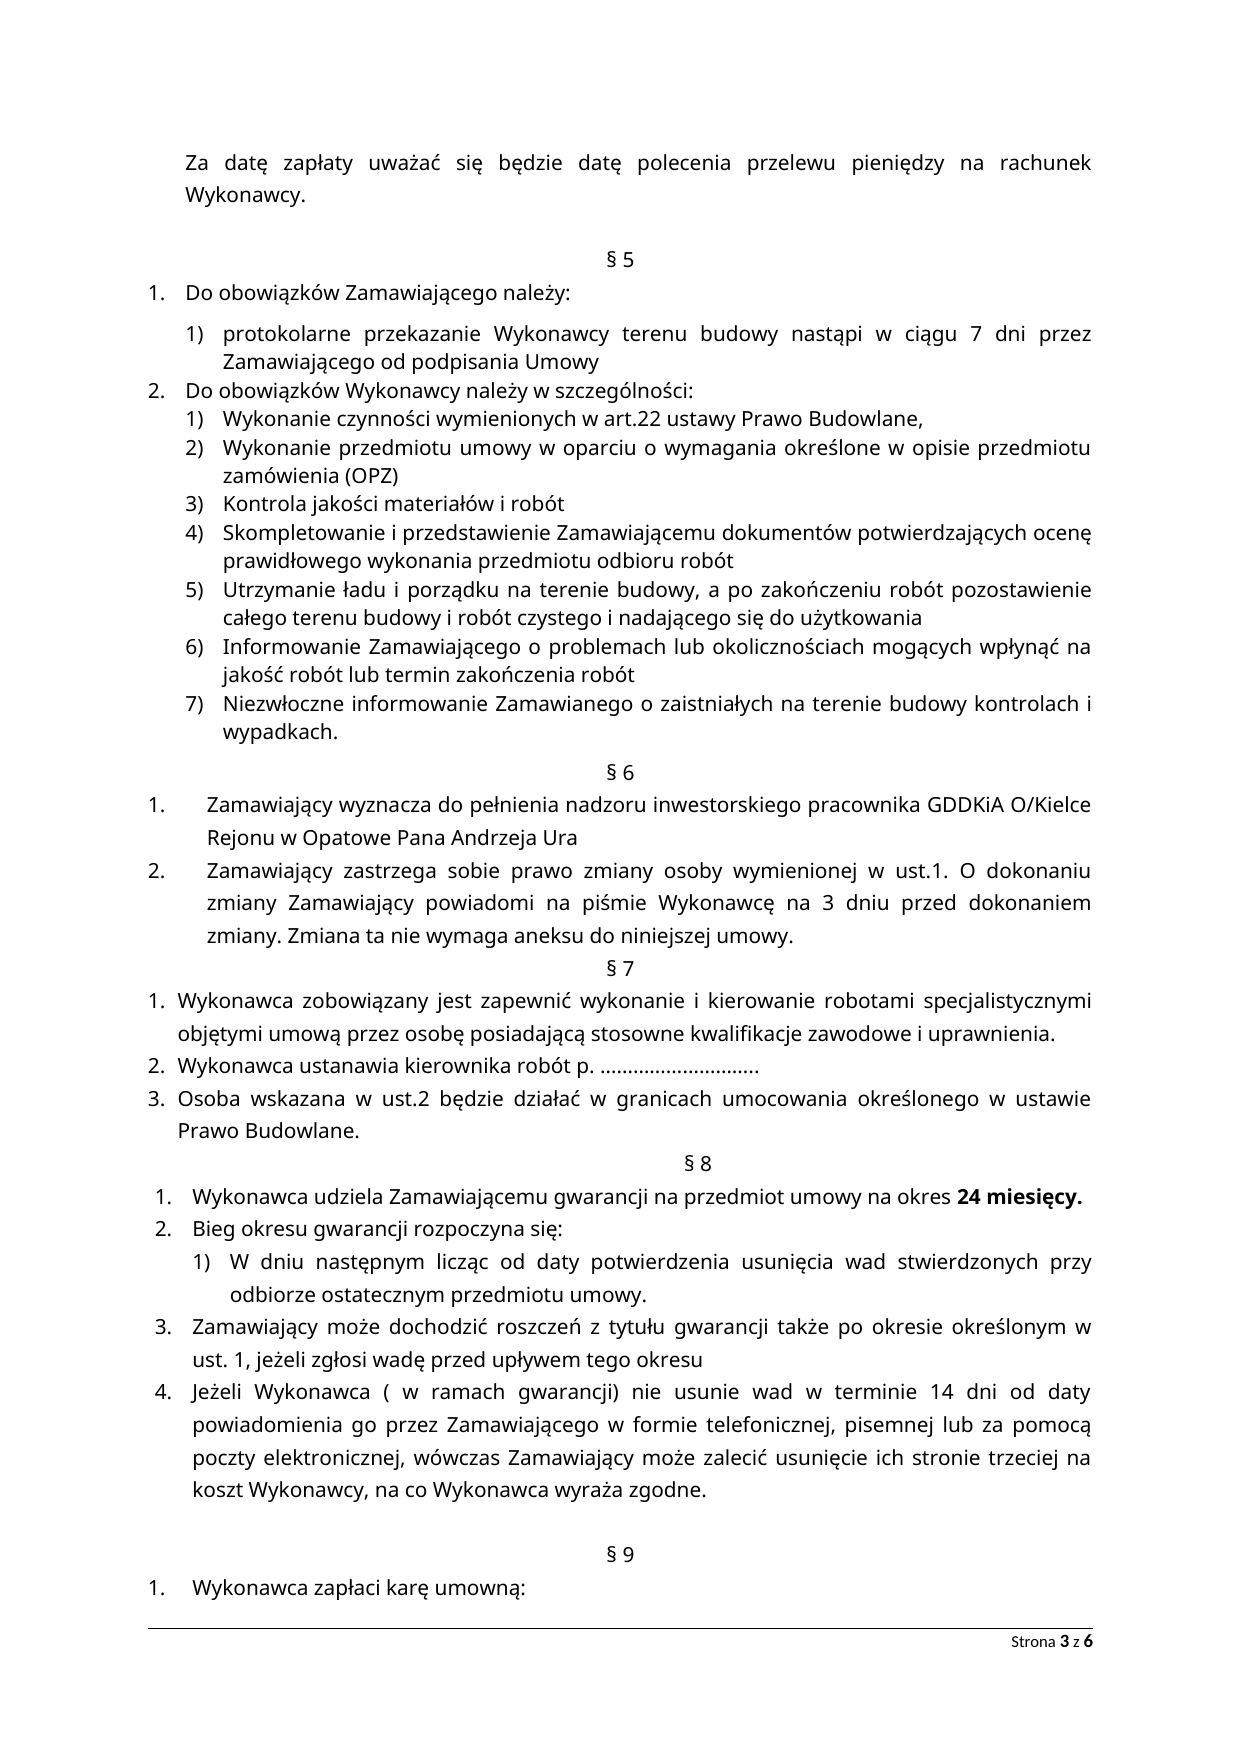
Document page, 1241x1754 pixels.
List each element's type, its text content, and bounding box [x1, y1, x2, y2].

text § 5 [148, 245, 1093, 274]
list Jeżeli Wykonawca ( w ramach gwarancji) nie usunie wad w terminie 14 dni od daty powiadomienia go przez Zamawiającego w formie telefonicznej, pisemnej lub za pomocą poczty elektronicznej, wówczas Zamawiający może zalecić usunięcie ich stronie trzeciej na koszt Wykonawcy, na co Wykonawca wyraża zgodne. [154, 1377, 1093, 1504]
list § 8 [303, 1149, 1093, 1178]
list protokolarne przekazanie Wykonawcy terenu budowy nastąpi w ciągu 7 dni przez Zamawiającego od podpisania Umowy [185, 319, 1093, 376]
list Skompletowanie i przedstawienie Zamawiającemu dokumentów potwierdzających ocenę prawidłowego wykonania przedmiotu odbioru robót [185, 518, 1093, 575]
list Wykonawca zobowiązany jest zapewnić wykonanie i kierowanie robotami specjalistycznymi objętymi umową przez osobę posiadającą stosowne kwalifikacje zawodowe i uprawnienia. [148, 986, 1093, 1047]
text § 6 [148, 758, 1093, 786]
list Bieg okresu gwarancji rozpoczyna się: [154, 1214, 1093, 1243]
text Za datę zapłaty uważać się będzie datę polecenia przelewu pieniędzy na rachunek Wykonawcy. [148, 148, 1093, 209]
list Do obowiązków Zamawiającego należy: [148, 278, 1093, 306]
list Zamawiający zastrzega sobie prawo zmiany osoby wymienionej w ust.1. O dokonaniu zmiany Zamawiający powiadomi na piśmie Wykonawcę na 3 dniu przed dokonaniem zmiany. Zmiana ta nie wymaga aneksu do niniejszej umowy. [148, 856, 1093, 949]
list Informowanie Zamawiającego o problemach lub okolicznościach mogących wpłynąć na jakość robót lub termin zakończenia robót [185, 632, 1093, 689]
list Utrzymanie ładu i porządku na terenie budowy, a po zakończeniu robót pozostawienie całego terenu budowy i robót czystego i nadającego się do użytkowania [185, 575, 1093, 632]
list Wykonanie przedmiotu umowy w oparciu o wymagania określone w opisie przedmiotu zamówienia (OPZ) [185, 433, 1093, 489]
list Wykonawca ustanawia kierownika robót p. ……………………….. [148, 1051, 1093, 1080]
list W dniu następnym licząc od daty potwierdzenia usunięcia wad stwierdzonych przy odbiorze ostatecznym przedmiotu umowy. [192, 1247, 1093, 1308]
list Zamawiający może dochodzić roszczeń z tytułu gwarancji także po okresie określonym w ust. 1, jeżeli zgłosi wadę przed upływem tego okresu [154, 1312, 1093, 1373]
list Wykonanie czynności wymienionych w art.22 ustawy Prawo Budowlane, [185, 404, 1093, 433]
list Zamawiający wyznacza do pełnienia nadzoru inwestorskiego pracownika GDDKiA O/Kielce Rejonu w Opatowe Pana Andrzeja Ura [148, 791, 1093, 852]
list Osoba wskazana w ust.2 będzie działać w granicach umocowania określonego w ustawie Prawo Budowlane. [148, 1084, 1093, 1145]
text § 9 [148, 1541, 1093, 1569]
list Do obowiązków Wykonawcy należy w szczególności: [148, 376, 1093, 404]
list Kontrola jakości materiałów i robót [185, 489, 1093, 518]
list Wykonawca udziela Zamawiającemu gwarancji na przedmiot umowy na okres 24 miesięcy. [154, 1182, 1093, 1210]
list Niezwłoczne informowanie Zamawianego o zaistniałych na terenie budowy kontrolach i wypadkach. [185, 689, 1093, 746]
text § 7 [148, 954, 1093, 982]
list Wykonawca zapłaci karę umowną: [148, 1573, 1093, 1602]
